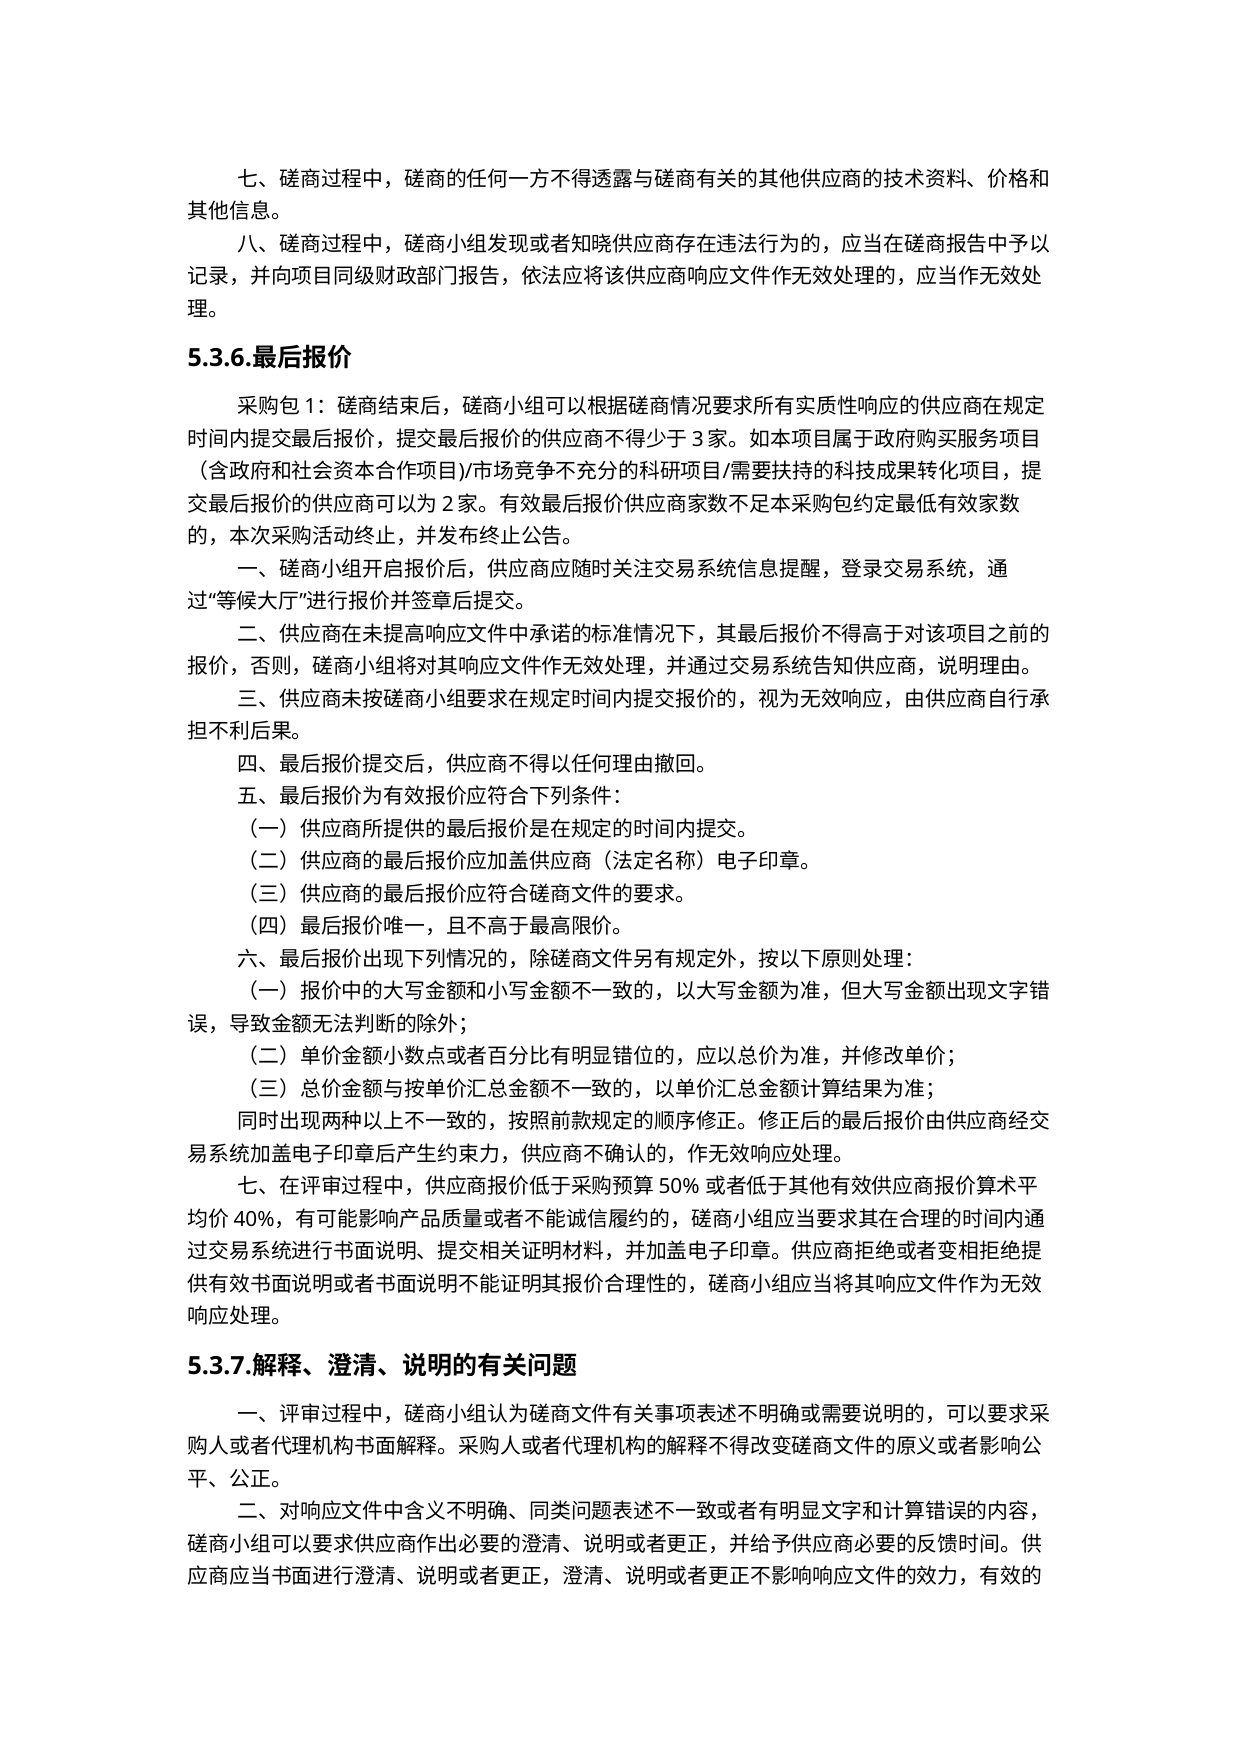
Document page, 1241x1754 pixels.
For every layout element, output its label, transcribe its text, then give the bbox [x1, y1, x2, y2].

text （二）供应商的最后报价应加盖供应商（法定名称）电子印章。 [187, 844, 1053, 877]
text （二）单价金额小数点或者百分比有明显错位的，应以总价为准，并修改单价； [187, 1039, 1053, 1072]
text 二、供应商在未提高响应文件中承诺的标准情况下，其最后报价不得高于对该项目之前的报价，否则，磋商小组将对其响应文件作无效处理，并通过交易系统告知供应商，说明理由。 [187, 617, 1053, 682]
text （四）最后报价唯一，且不高于最高限价。 [187, 909, 1053, 942]
text （一）报价中的大写金额和小写金额不一致的，以大写金额为准，但大写金额出现文字错误，导致金额无法判断的除外； [187, 974, 1053, 1039]
text 八、磋商过程中，磋商小组发现或者知晓供应商存在违法行为的，应当在磋商报告中予以记录，并向项目同级财政部门报告，依法应将该供应商响应文件作无效处理的，应当作无效处理。 [187, 227, 1053, 324]
text 三、供应商未按磋商小组要求在规定时间内提交报价的，视为无效响应，由供应商自行承担不利后果。 [187, 682, 1053, 747]
text （三）供应商的最后报价应符合磋商文件的要求。 [187, 877, 1053, 909]
text 六、最后报价出现下列情况的，除磋商文件另有规定外，按以下原则处理： [187, 942, 1053, 974]
text 同时出现两种以上不一致的，按照前款规定的顺序修正。修正后的最后报价由供应商经交易系统加盖电子印章后产生约束力，供应商不确认的，作无效响应处理。 [187, 1104, 1053, 1169]
text 一、评审过程中，磋商小组认为磋商文件有关事项表述不明确或需要说明的，可以要求采购人或者代理机构书面解释。采购人或者代理机构的解释不得改变磋商文件的原义或者影响公平、公正。 [187, 1397, 1053, 1494]
text 5.3.6.最后报价 [187, 324, 1053, 389]
text 采购包1：磋商结束后，磋商小组可以根据磋商情况要求所有实质性响应的供应商在规定时间内提交最后报价，提交最后报价的供应商不得少于3家。如本项目属于政府购买服务项目（含政府和社会资本合作项目)/市场竞争不充分的科研项目/需要扶持的科技成果转化项目，提交最后报价的供应商可以为2家。有效最后报价供应商家数不足本采购包约定最低有效家数的，本次采购活动终止，并发布终止公告。 [187, 389, 1053, 552]
text 七、在评审过程中，供应商报价低于采购预算50% 或者低于其他有效供应商报价算术平均价40%，有可能影响产品质量或者不能诚信履约的，磋商小组应当要求其在合理的时间内通过交易系统进行书面说明、提交相关证明材料，并加盖电子印章。供应商拒绝或者变相拒绝提供有效书面说明或者书面说明不能证明其报价合理性的，磋商小组应当将其响应文件作为无效响应处理。 [187, 1169, 1053, 1332]
text 五、最后报价为有效报价应符合下列条件： [187, 779, 1053, 812]
text （三）总价金额与按单价汇总金额不一致的，以单价汇总金额计算结果为准； [187, 1072, 1053, 1104]
text （一）供应商所提供的最后报价是在规定的时间内提交。 [187, 812, 1053, 844]
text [187, 1494, 1053, 1592]
text 一、磋商小组开启报价后，供应商应随时关注交易系统信息提醒，登录交易系统，通过“等候大厅”进行报价并签章后提交。 [187, 552, 1053, 617]
text 七、磋商过程中，磋商的任何一方不得透露与磋商有关的其他供应商的技术资料、价格和其他信息。 [187, 162, 1053, 227]
text 5.3.7.解释、澄清、说明的有关问题 [187, 1332, 1053, 1397]
text 四、最后报价提交后，供应商不得以任何理由撤回。 [187, 747, 1053, 779]
